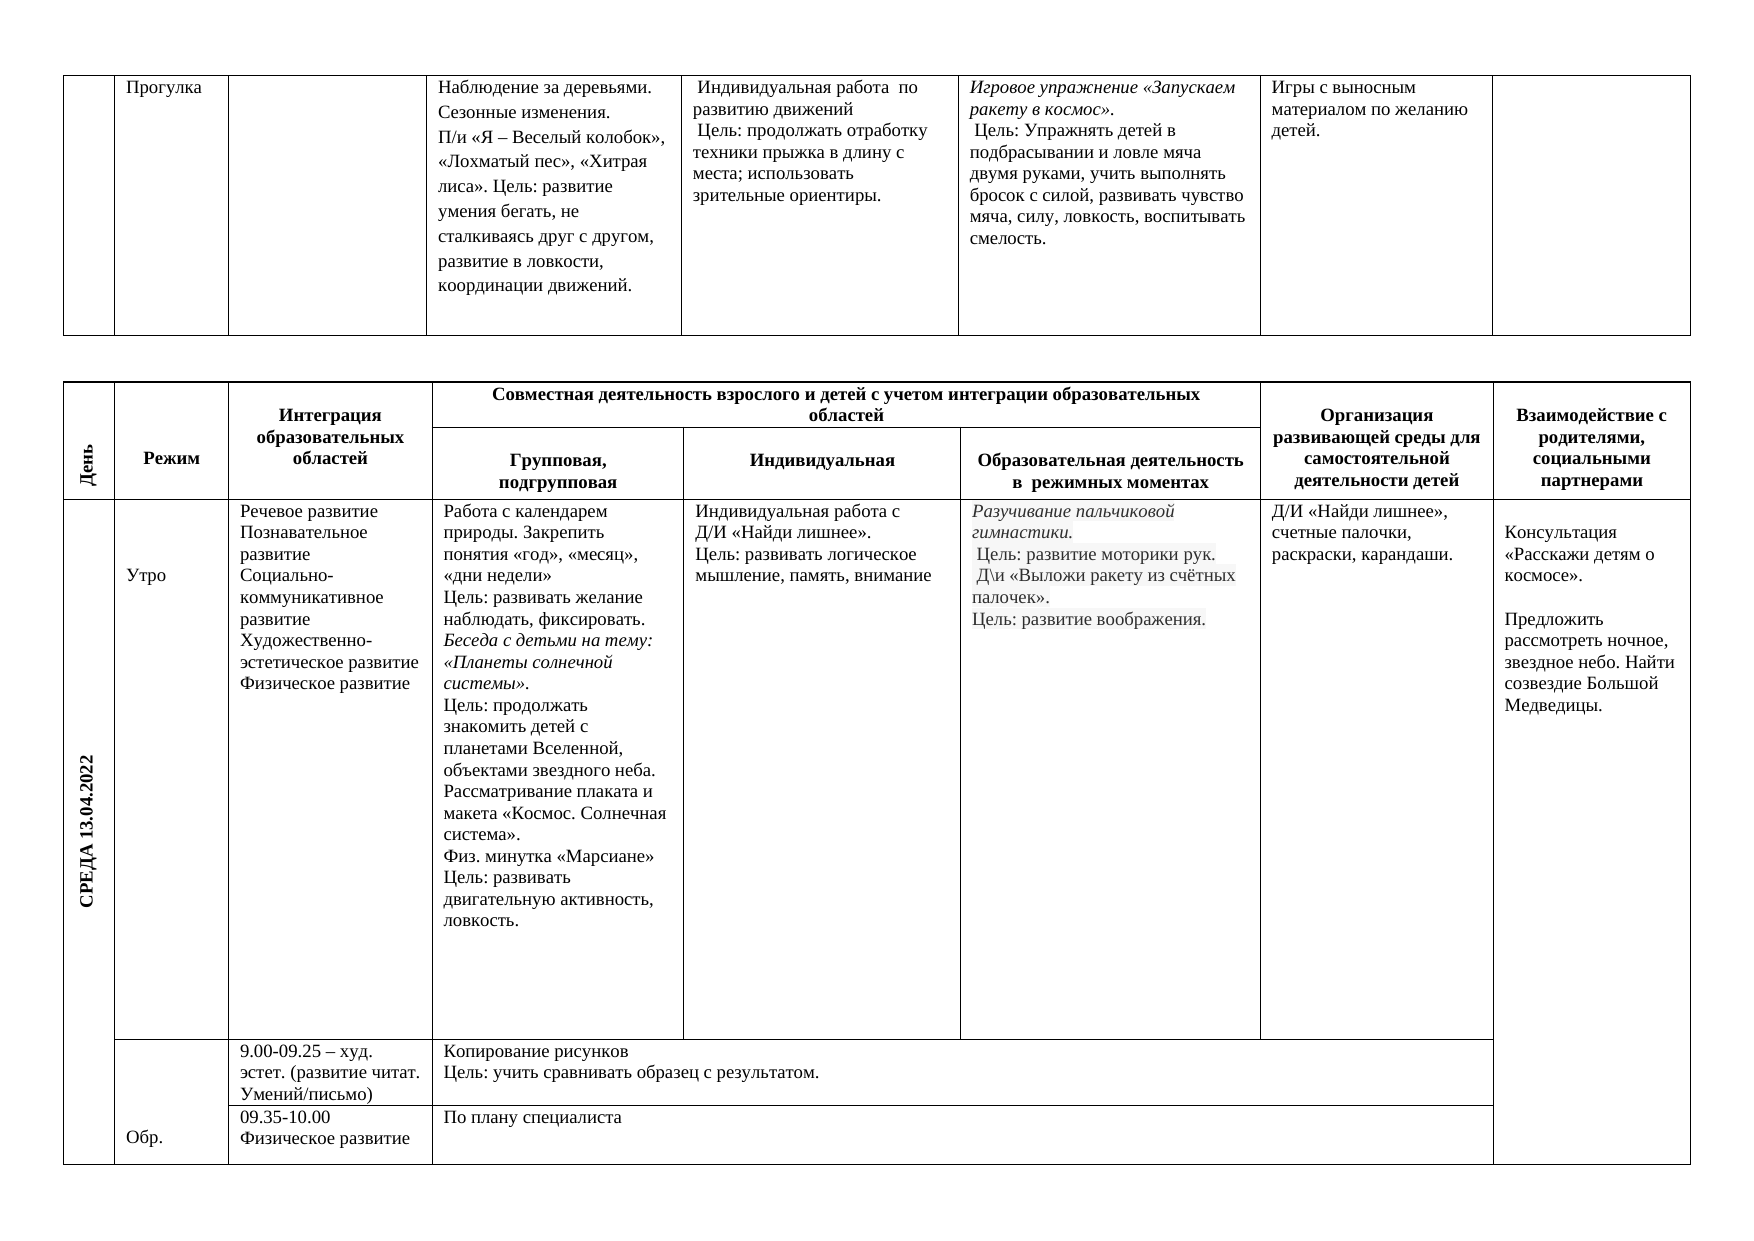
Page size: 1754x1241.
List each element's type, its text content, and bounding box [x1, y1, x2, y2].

table_cell Работа с календарем природы. Закрепить понятия «год», «месяц», «дни недели» Цель: развивать желание наблюдать, фиксировать. Беседа с детьми на тему: «Планеты солнечной системы». Цель: продолжать знакомить детей с планетами Вселенной, объектами звездного неба. Рассматривание плаката и макета «Космос. Солнечная система». Физ. минутка «Марсиане» Цель: развивать двигательную активность, ловкость. [433, 500, 683, 1039]
table_cell Образовательная деятельность в режимных моментах [961, 428, 1260, 499]
table_cell 9.00-09.25 – худ. эстет. (развитие читат. Умений/письмо) [229, 1040, 432, 1104]
table_cell Копирование рисунков Цель: учить сравнивать образец с результатом. [433, 1040, 1493, 1104]
table_cell Д/И «Найди лишнее», счетные палочки, раскраски, карандаши. [1261, 500, 1493, 1039]
table_cell Индивидуальная [684, 428, 960, 499]
table_header Организация развивающей среды для самостоятельной деятельности детей [1261, 383, 1493, 499]
table_cell Обр. деят-ть [115, 1040, 228, 1164]
table_header Взаимодействие с родителями, социальными партнерами [1494, 383, 1690, 499]
table_cell Групповая, подгрупповая [433, 428, 683, 499]
table_cell Разучивание пальчиковой гимнастики. Цель: развитие моторики рук. Д\и «Выложи ракету из счётных палочек». Цель: развитие воображения. [961, 500, 1260, 1039]
table_header Режим [115, 383, 228, 499]
table_header День недели [64, 383, 114, 499]
table_cell Наблюдение за деревьями. Сезонные изменения. П/и «Я – Веселый колобок», «Лохматый пес», «Хитрая лиса». Цель: развитие умения бегать, не сталкиваясь друг с другом, развитие в ловкости, координации движений. [427, 76, 681, 335]
table_header Совместная деятельность взрослого и детей с учетом интеграции образовательных областей [433, 383, 1260, 427]
table_cell СРЕДА 13.04.2022 [64, 500, 114, 1164]
table_cell Речевое развитие Познавательное развитие Социально-коммуникативное развитие Художественно-эстетическое развитие Физическое развитие [229, 500, 432, 1039]
table_cell Прогулка [115, 76, 228, 335]
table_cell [229, 1106, 432, 1164]
table_cell Игры с выносным материалом по желанию детей. [1261, 76, 1492, 335]
table_cell Утро [115, 500, 228, 1039]
table_cell Индивидуальная работа с Д/И «Найди лишнее». Цель: развивать логическое мышление, память, внимание [684, 500, 960, 1039]
table_cell Индивидуальная работа по развитию движений Цель: продолжать отработку техники прыжка в длину с места; использовать зрительные ориентиры. [682, 76, 958, 335]
table_cell Консультация «Расскажи детям о космосе». Предложить рассмотреть ночное, звездное небо. Найти созвездие Большой Медведицы. Беседа по индивидуальным вопросам родителей Цель: Уточнить, что интересует родителей в большей степени. [1494, 500, 1690, 1164]
table_header Интеграция образовательных областей [229, 383, 432, 499]
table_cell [433, 1106, 1493, 1164]
table_cell Игровое упражнение «Запускаем ракету в космос». Цель: Упражнять детей в подбрасывании и ловле мяча двумя руками, учить выполнять бросок с силой, развивать чувство мяча, силу, ловкость, воспитывать смелость. [959, 76, 1260, 335]
